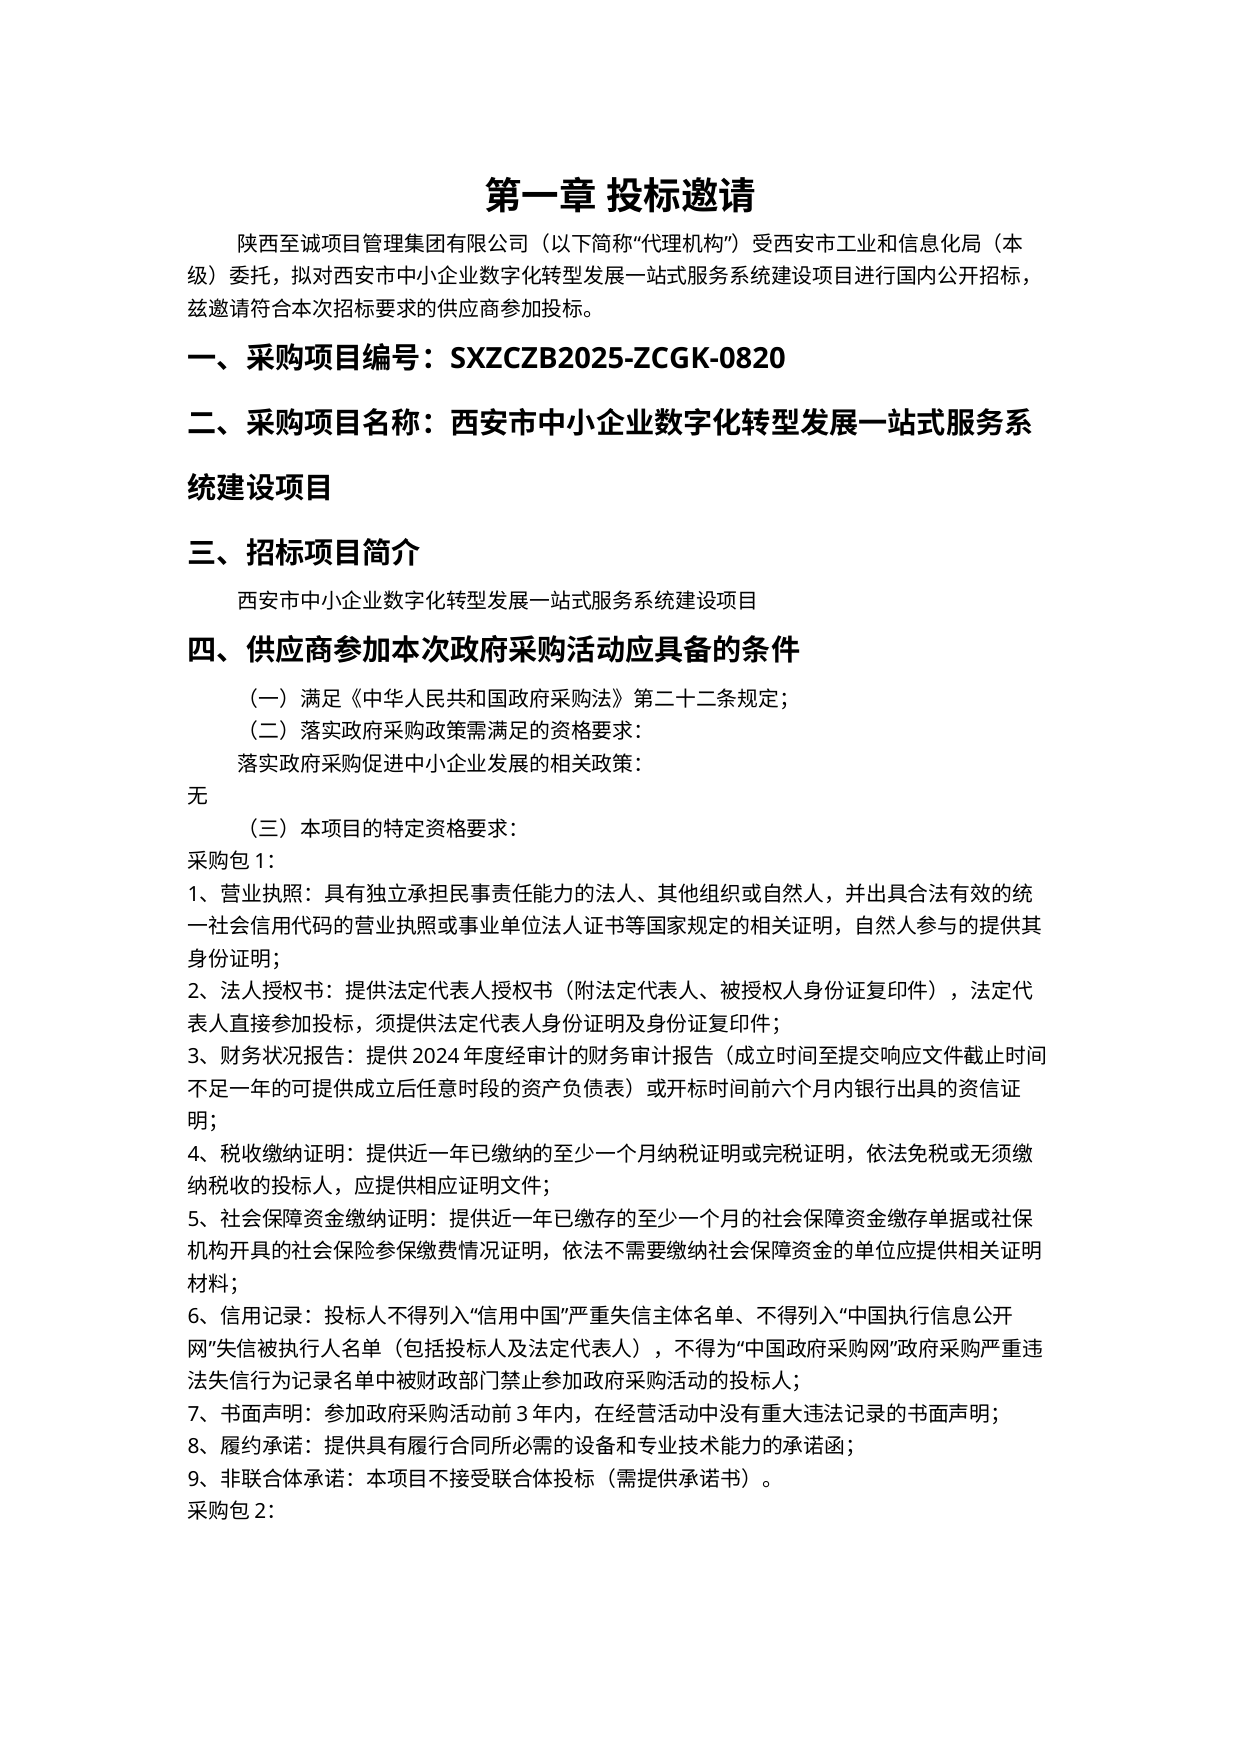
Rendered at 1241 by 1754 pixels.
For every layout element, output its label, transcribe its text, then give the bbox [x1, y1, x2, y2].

text 采购包1： [187, 844, 1053, 877]
text 7、书面声明：参加政府采购活动前3年内，在经营活动中没有重大违法记录的书面声明； [187, 1397, 1053, 1429]
text 8、履约承诺：提供具有履行合同所必需的设备和专业技术能力的承诺函； [187, 1429, 1053, 1462]
text 5、社会保障资金缴纳证明：提供近一年已缴存的至少一个月的社会保障资金缴存单据或社保机构开具的社会保险参保缴费情况证明，依法不需要缴纳社会保障资金的单位应提供相关证明材料； [187, 1202, 1053, 1299]
text 西安市中小企业数字化转型发展一站式服务系统建设项目 [187, 584, 1053, 617]
text 落实政府采购促进中小企业发展的相关政策： [187, 747, 1053, 779]
text 采购包2： [187, 1494, 1053, 1527]
text （二）落实政府采购政策需满足的资格要求： [187, 714, 1053, 747]
text 1、营业执照：具有独立承担民事责任能力的法人、其他组织或自然人，并出具合法有效的统一社会信用代码的营业执照或事业单位法人证书等国家规定的相关证明，自然人参与的提供其身份证明； [187, 877, 1053, 974]
text 二、采购项目名称：西安市中小企业数字化转型发展一站式服务系统建设项目 [187, 389, 1053, 519]
text （一）满足《中华人民共和国政府采购法》第二十二条规定； [187, 682, 1053, 714]
text 6、信用记录：投标人不得列入“信用中国”严重失信主体名单、不得列入“中国执行信息公开网”失信被执行人名单（包括投标人及法定代表人），不得为“中国政府采购网”政府采购严重违法失信行为记录名单中被财政部门禁止参加政府采购活动的投标人； [187, 1299, 1053, 1397]
text 9、非联合体承诺：本项目不接受联合体投标（需提供承诺书）。 [187, 1462, 1053, 1494]
text 四、供应商参加本次政府采购活动应具备的条件 [187, 617, 1053, 682]
text 4、税收缴纳证明：提供近一年已缴纳的至少一个月纳税证明或完税证明，依法免税或无须缴纳税收的投标人，应提供相应证明文件； [187, 1137, 1053, 1202]
text 陕西至诚项目管理集团有限公司（以下简称“代理机构”）受西安市工业和信息化局（本级）委托，拟对西安市中小企业数字化转型发展一站式服务系统建设项目进行国内公开招标，兹邀请符合本次招标要求的供应商参加投标。 [187, 227, 1053, 324]
text 一、采购项目编号：SXZCZB2025-ZCGK-0820 [187, 324, 1053, 389]
text 第一章 投标邀请 [187, 162, 1053, 227]
text 3、财务状况报告：提供2024年度经审计的财务审计报告（成立时间至提交响应文件截止时间不足一年的可提供成立后任意时段的资产负债表）或开标时间前六个月内银行出具的资信证明； [187, 1039, 1053, 1137]
text 2、法人授权书：提供法定代表人授权书（附法定代表人、被授权人身份证复印件），法定代表人直接参加投标，须提供法定代表人身份证明及身份证复印件； [187, 974, 1053, 1039]
text （三）本项目的特定资格要求： [187, 812, 1053, 844]
text 三、招标项目简介 [187, 519, 1053, 584]
text 无 [187, 779, 1053, 812]
